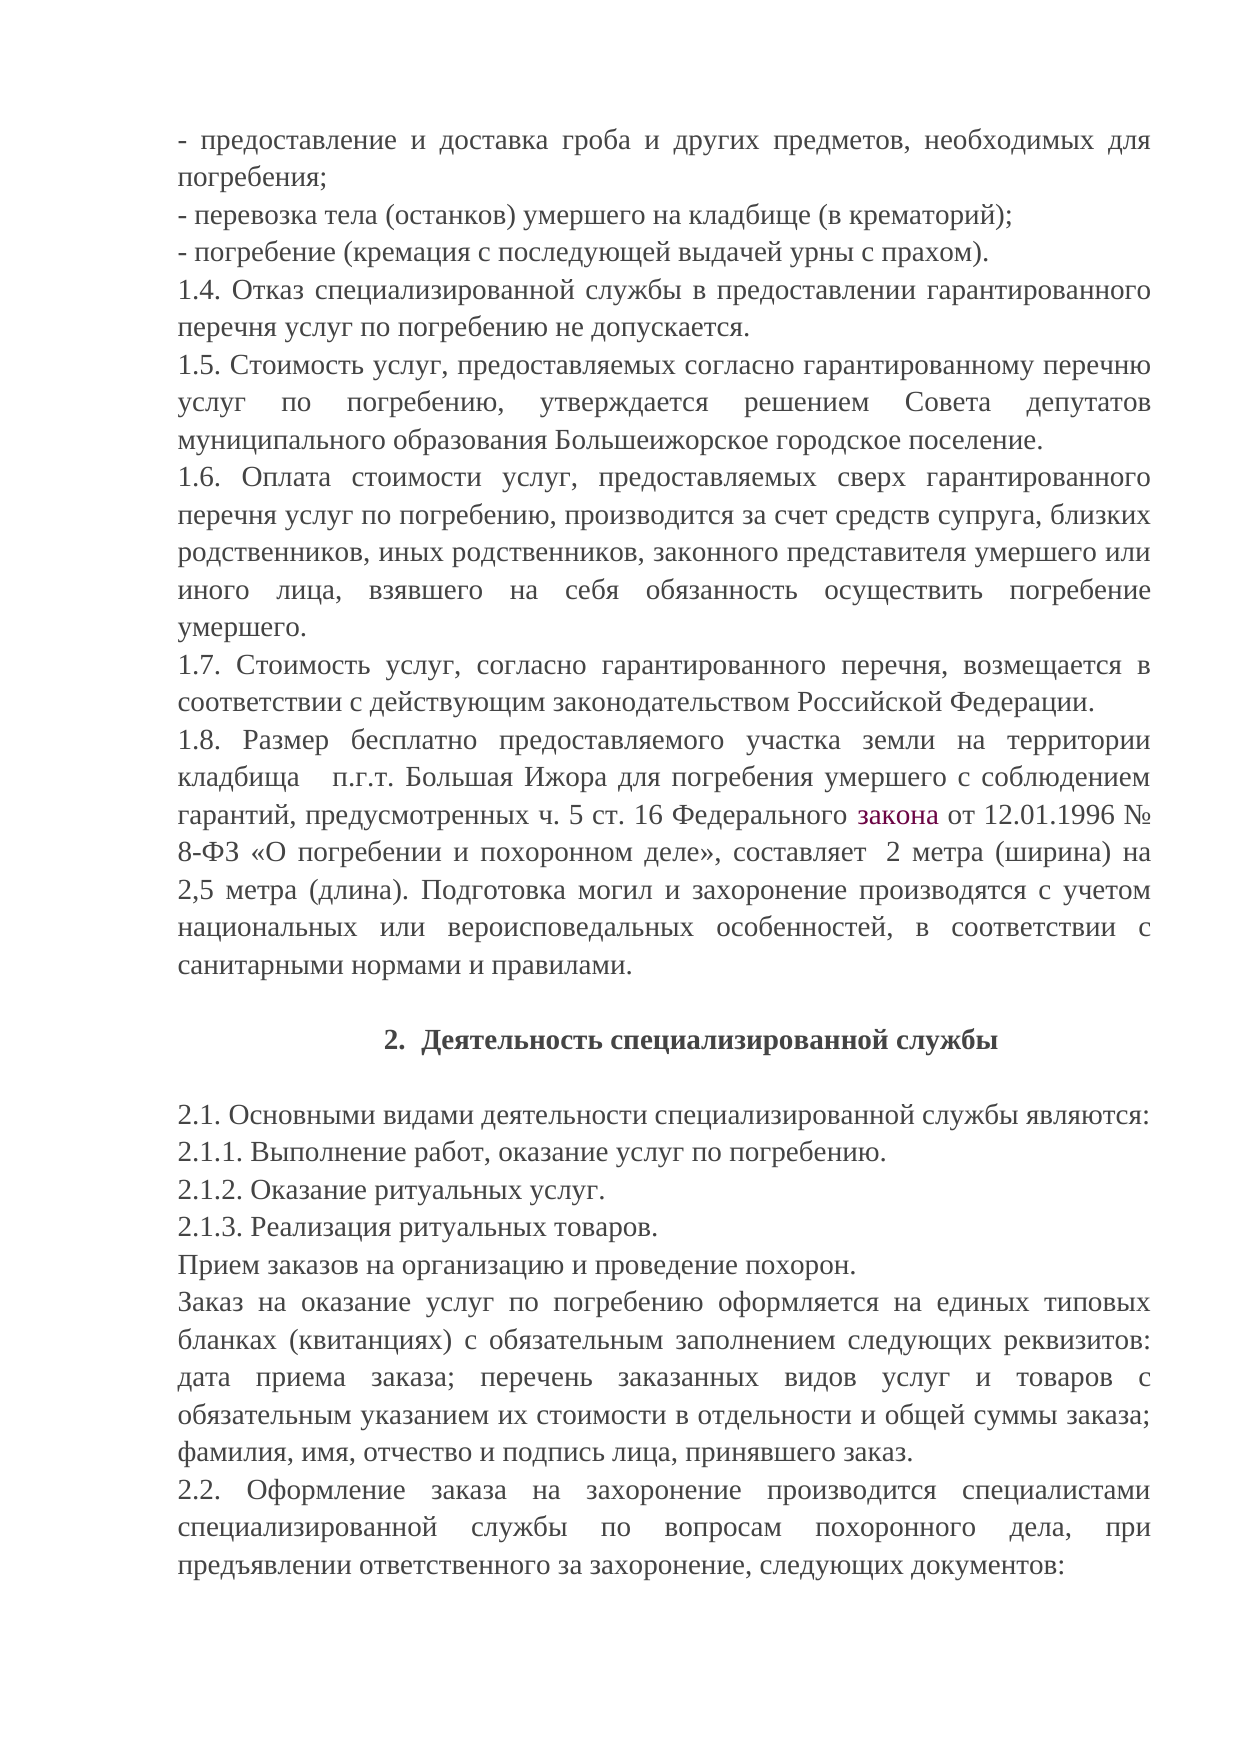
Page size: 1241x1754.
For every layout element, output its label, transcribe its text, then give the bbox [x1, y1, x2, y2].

text 2.1. Основными видами деятельности специализированной службы являются: [177, 1093, 1152, 1131]
text - предоставление и доставка гроба и других предметов, необходимых для погребения; [177, 118, 1152, 193]
text 2.1.3. Реализация ритуальных товаров. [177, 1206, 1152, 1243]
text - перевозка тела (останков) умершего на кладбище (в крематорий); [177, 193, 1152, 231]
text 2.1.1. Выполнение работ, оказание услуг по погребению. [177, 1131, 1152, 1168]
text 2.2. Оформление заказа на захоронение производится специалистами специализированной службы по вопросам похоронного дела, при предъявлении ответственного за захоронение, следующих документов: [177, 1468, 1152, 1581]
text 1.8. Размер бесплатно предоставляемого участка земли на территории кладбища п.г.т. Большая Ижора для погребения умершего с соблюдением гарантий, предусмотренных ч. 5 ст. 16 Федерального закона от 12.01.1996 № 8-ФЗ «О погребении и похоронном деле», составляет 2 метра (ширина) на 2,5 метра (длина). Подготовка могил и захоронение производятся с учетом национальных или вероисповедальных особенностей, в соответствии с санитарными нормами и правилами. [177, 718, 1152, 981]
text 1.7. Стоимость услуг, согласно гарантированного перечня, возмещается в соответствии с действующим законодательством Российской Федерации. [177, 643, 1152, 718]
text 1.4. Отказ специализированной службы в предоставлении гарантированного перечня услуг по погребению не допускается. [177, 268, 1152, 343]
text Заказ на оказание услуг по погребению оформляется на единых типовых бланках (квитанциях) с обязательным заполнением следующих реквизитов: дата приема заказа; перечень заказанных видов услуг и товаров с обязательным указанием их стоимости в отдельности и общей суммы заказа; фамилия, имя, отчество и подпись лица, принявшего заказ. [177, 1281, 1152, 1468]
text 2.1.2. Оказание ритуальных услуг. [177, 1168, 1152, 1206]
text Прием заказов на организацию и проведение похорон. [177, 1243, 1152, 1281]
list Деятельность специализированной службы [230, 1018, 1152, 1056]
text 1.5. Стоимость услуг, предоставляемых согласно гарантированному перечню услуг по погребению, утверждается решением Совета депутатов муниципального образования Большеижорское городское поселение. [177, 343, 1152, 456]
text - погребение (кремация с последующей выдачей урны с прахом). [177, 231, 1152, 268]
text 1.6. Оплата стоимости услуг, предоставляемых сверх гарантированного перечня услуг по погребению, производится за счет средств супруга, близких родственников, иных родственников, законного представителя умершего или иного лица, взявшего на себя обязанность осуществить погребение умершего. [177, 456, 1152, 643]
